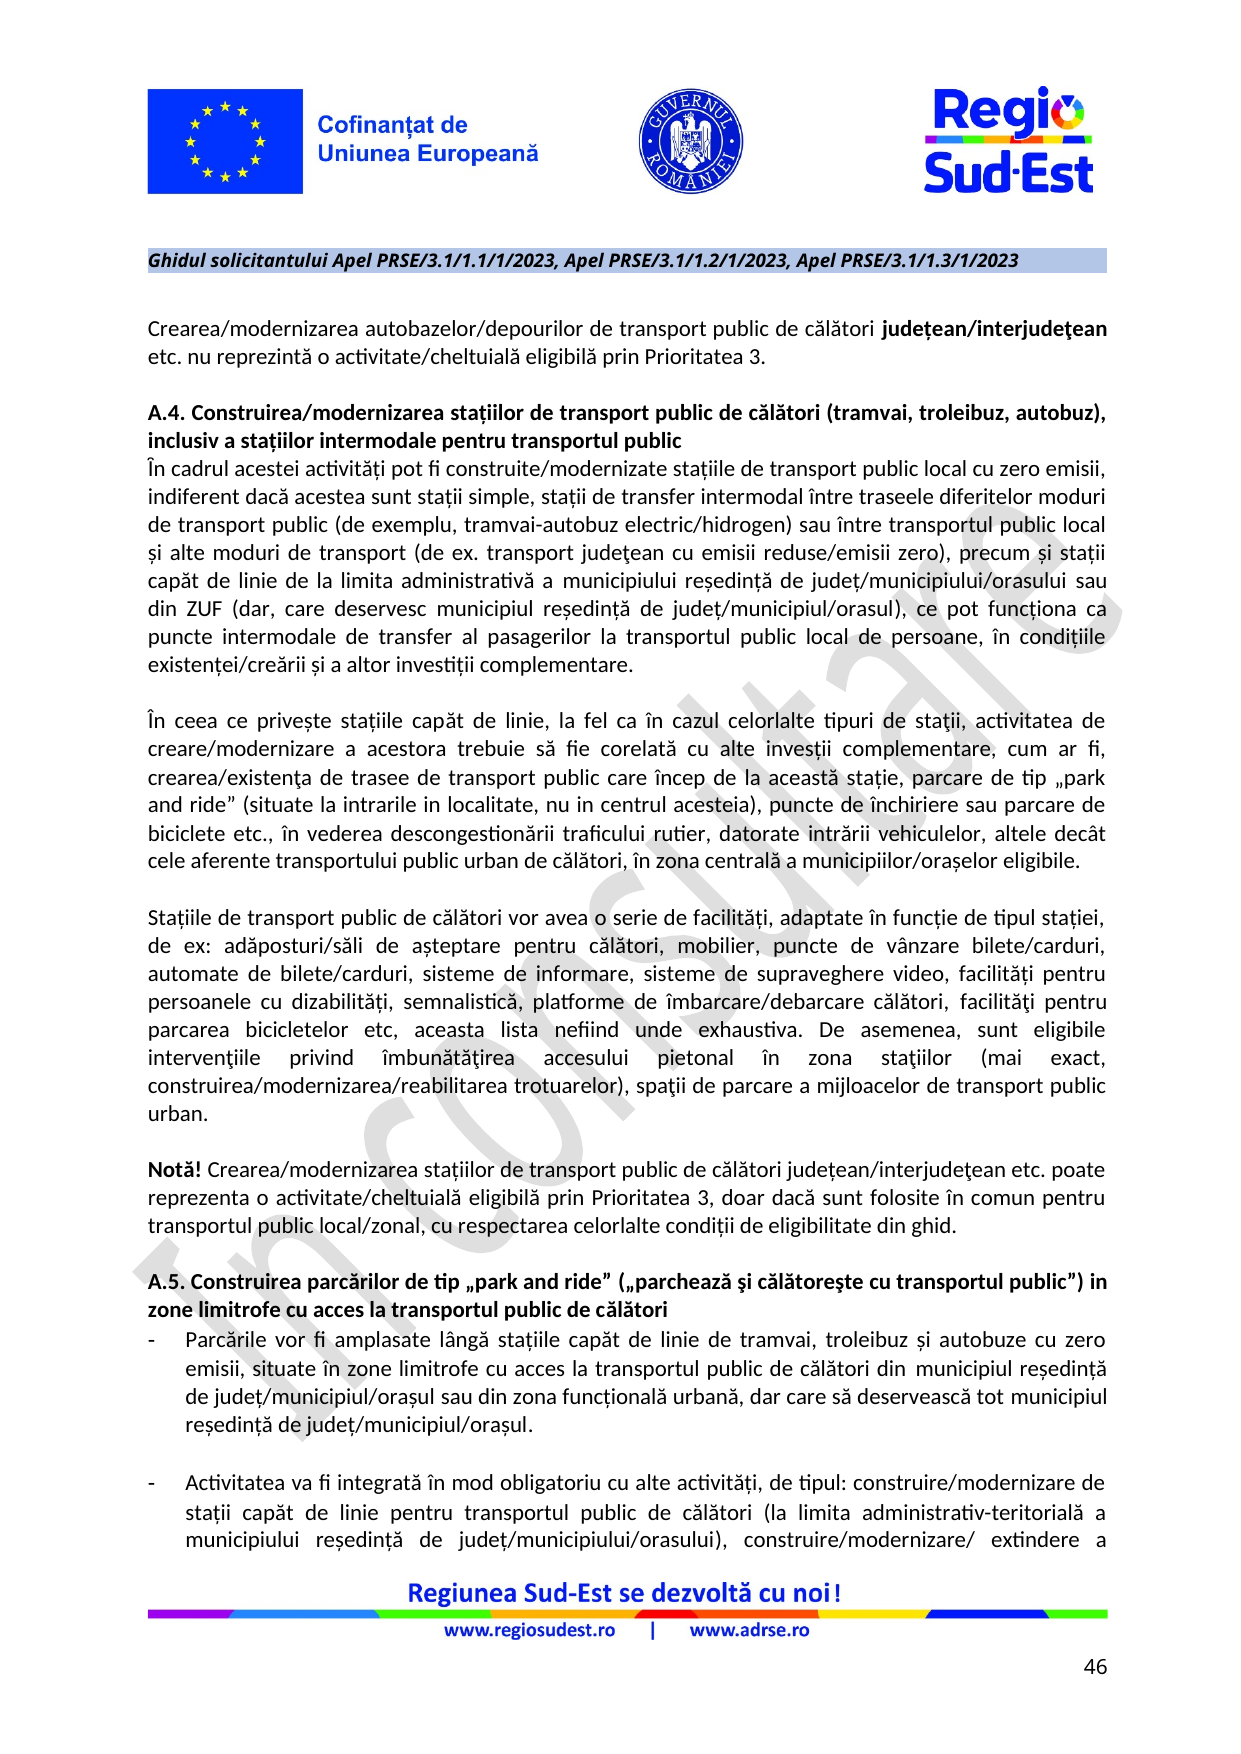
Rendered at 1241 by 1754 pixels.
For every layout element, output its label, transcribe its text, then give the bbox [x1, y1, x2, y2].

picture [147, 86, 1093, 195]
text A.5. Construirea parcărilor de tip „park and ride” („parchează şi călătoreşte cu transportul public”) in zone limitrofe cu acces la transportul public de călători [148, 1267, 1107, 1323]
text Notă! Crearea/modernizarea stațiilor de transport public de călători județean/interjudeţean etc. poate reprezenta o activitate/cheltuială eligibilă prin Prioritatea 3, doar dacă sunt folosite în comun pentru transportul public local/zonal, cu respectarea celorlalte condiții de eligibilitate din ghid. [148, 1155, 1107, 1239]
picture [147, 1582, 1108, 1640]
text Stațiile de transport public de călători vor avea o serie de facilități, adaptate în funcție de tipul stației, de ex: adăposturi/săli de așteptare pentru călători, mobilier, puncte de vânzare bilete/carduri, automate de bilete/carduri, sisteme de informare, sisteme de supraveghere video, facilități pentru persoanele cu dizabilități, semnalistică, platforme de îmbarcare/debarcare călători, facilităţi pentru parcarea bicicletelor etc, aceasta lista nefiind unde exhaustiva. De asemenea, sunt eligibile intervenţiile privind îmbunătăţirea accesului pietonal în zona staţiilor (mai exact, construirea/modernizarea/reabilitarea trotuarelor), spaţii de parcare a mijloacelor de transport public urban. [148, 903, 1107, 1127]
text Crearea/modernizarea autobazelor/depourilor de transport public de călători județean/interjudeţean etc. nu reprezintă o activitate/cheltuială eligibilă prin Prioritatea 3. [148, 314, 1107, 370]
text În ceea ce privește stațiile capăt de linie, la fel ca în cazul celorlalte tipuri de staţii, activitatea de creare/modernizare a acestora trebuie să fie corelată cu alte invesții complementare, cum ar fi, crearea/existenţa de trasee de transport public care încep de la această stație, parcare de tip „park and ride” (situate la intrarile in localitate, nu in centrul acesteia), puncte de închiriere sau parcare de biciclete etc., în vederea descongestionării traficului rutier, datorate intrării vehiculelor, altele decât cele aferente transportului public urban de călători, în zona centrală a municipiilor/orașelor eligibile. [148, 707, 1107, 875]
text Ȋn cadrul acestei activități pot fi construite/modernizate stațiile de transport public local cu zero emisii, indiferent dacă acestea sunt stații simple, stații de transfer intermodal între traseele diferitelor moduri de transport public (de exemplu, tramvai-autobuz electric/hidrogen) sau între transportul public local și alte moduri de transport (de ex. transport judeţean cu emisii reduse/emisii zero), precum și stații capăt de linie de la limita administrativă a municipiului reședință de județ/municipiului/orasului sau din ZUF (dar, care deservesc municipiul reședință de județ/municipiul/orasul), ce pot funcționa ca puncte intermodale de transfer al pasagerilor la transportul public local de persoane, în condițiile existenței/creării și a altor investiții complementare. [148, 454, 1107, 678]
text A.4. Construirea/modernizarea stațiilor de transport public de călători (tramvai, troleibuz, autobuz), inclusiv a stațiilor intermodale pentru transportul public [148, 398, 1107, 454]
list Parcările vor fi amplasate lângă stațiile capăt de linie de tramvai, troleibuz și autobuze cu zero emisii, situate în zone limitrofe cu acces la transportul public de călători din municipiul reședință de județ/municipiul/orașul sau din zona funcțională urbană, dar care să deservească tot municipiul reședință de județ/municipiul/orașul. [148, 1323, 1107, 1438]
